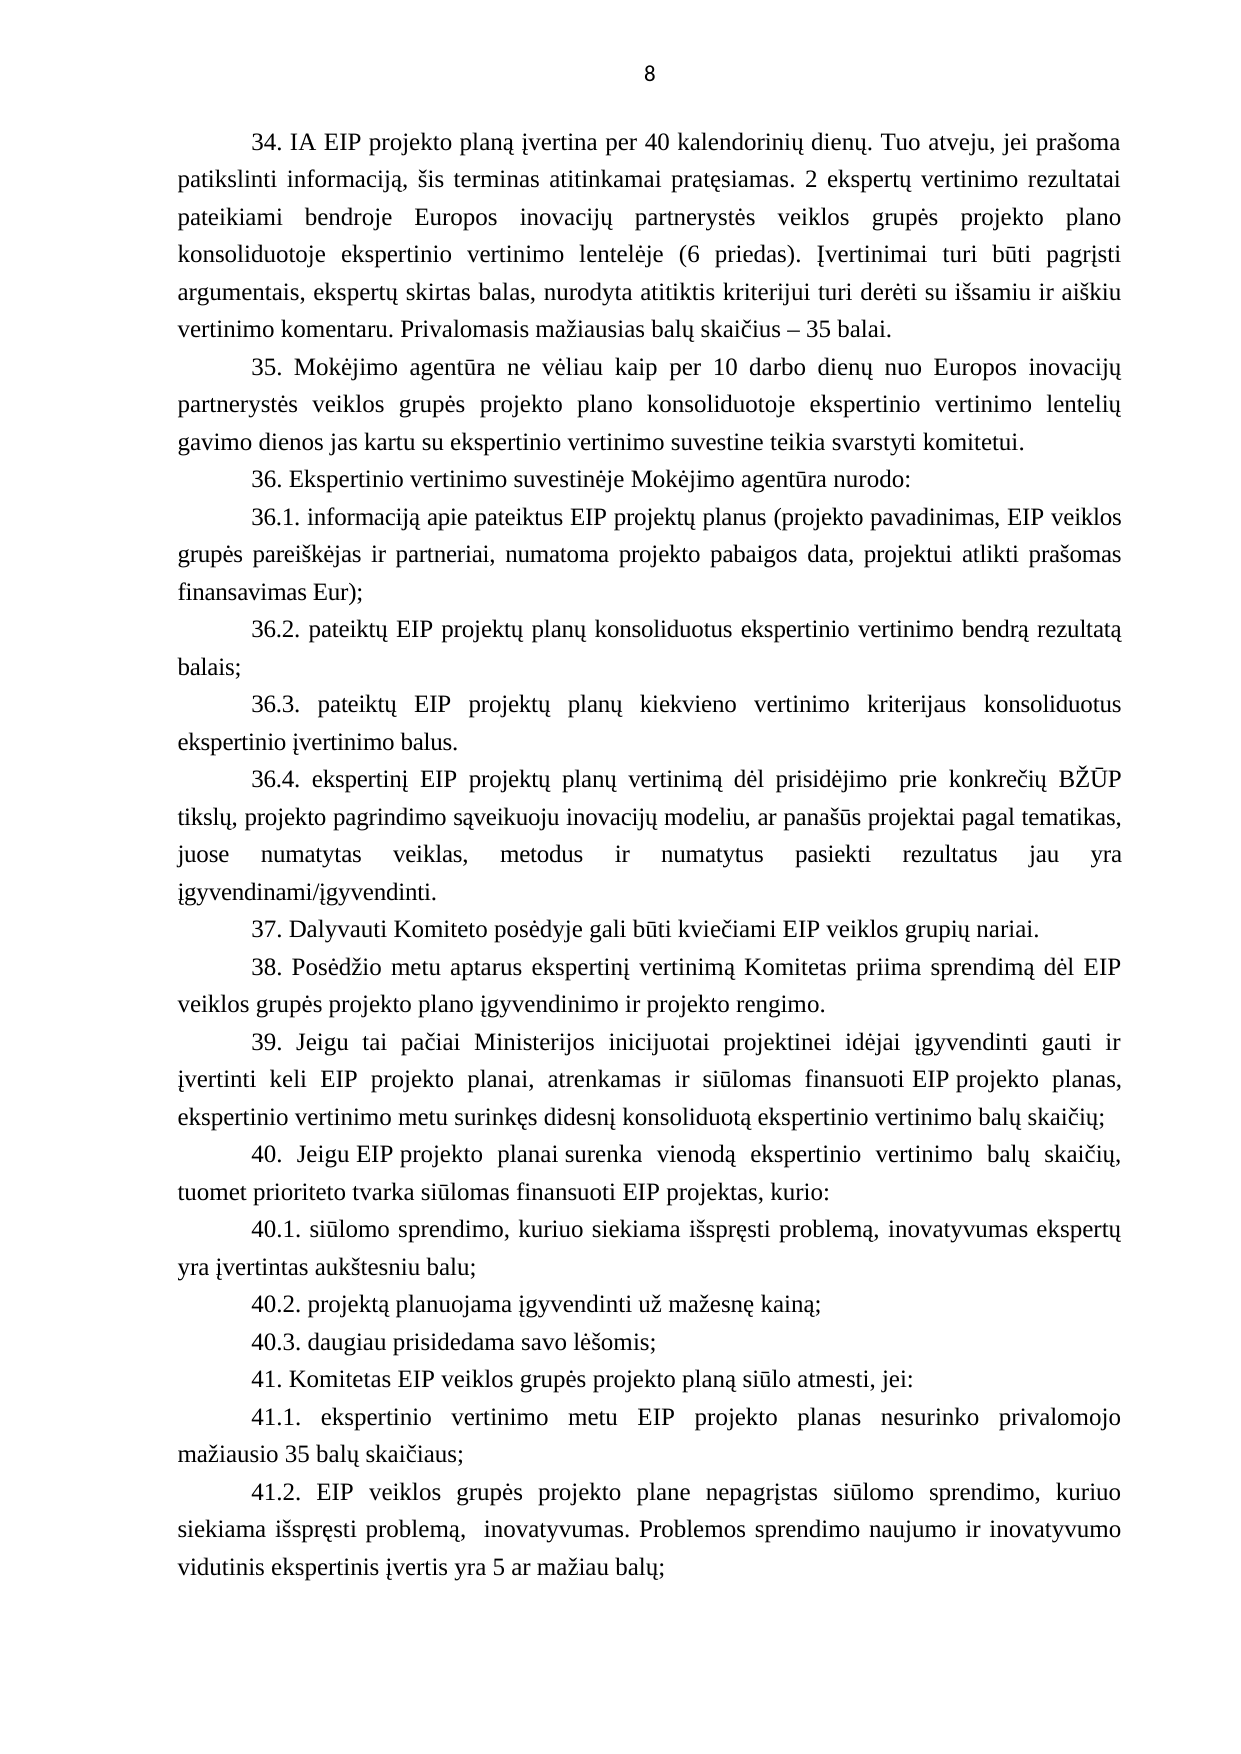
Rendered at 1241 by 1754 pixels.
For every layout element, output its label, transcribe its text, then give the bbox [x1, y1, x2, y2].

text 40. Jeigu EIP projekto planai surenka vienodą ekspertinio vertinimo balų skaičių, tuomet prioriteto tvarka siūlomas finansuoti EIP projektas, kurio: [177, 1131, 1122, 1206]
text 37. Dalyvauti Komiteto posėdyje gali būti kviečiami EIP veiklos grupių nariai. [177, 906, 1122, 943]
text 40.3. daugiau prisidedama savo lėšomis; [177, 1318, 1122, 1356]
text 38. Posėdžio metu aptarus ekspertinį vertinimą Komitetas priima sprendimą dėl EIP veiklos grupės projekto plano įgyvendinimo ir projekto rengimo. [177, 943, 1122, 1018]
text 34. IA EIP projekto planą įvertina per 40 kalendorinių dienų. Tuo atveju, jei prašoma patikslinti informaciją, šis terminas atitinkamai pratęsiamas. 2 ekspertų vertinimo rezultatai pateikiami bendroje Europos inovacijų partnerystės veiklos grupės projekto plano konsoliduotoje ekspertinio vertinimo lentelėje (6 priedas). Įvertinimai turi būti pagrįsti argumentais, ekspertų skirtas balas, nurodyta atitiktis kriterijui turi derėti su išsamiu ir aiškiu vertinimo komentaru. Privalomasis mažiausias balų skaičius – 35 balai. [177, 118, 1122, 343]
text 41.2. EIP veiklos grupės projekto plane nepagrįstas siūlomo sprendimo, kuriuo siekiama išspręsti problemą, inovatyvumas. Problemos sprendimo naujumo ir inovatyvumo vidutinis ekspertinis įvertis yra 5 ar mažiau balų; [177, 1468, 1122, 1581]
text 41.1. ekspertinio vertinimo metu EIP projekto planas nesurinko privalomojo mažiausio 35 balų skaičiaus; [177, 1393, 1122, 1468]
text 40.2. projektą planuojama įgyvendinti už mažesnę kainą; [177, 1281, 1122, 1318]
text 35. Mokėjimo agentūra ne vėliau kaip per 10 darbo dienų nuo Europos inovacijų partnerystės veiklos grupės projekto plano konsoliduotoje ekspertinio vertinimo lentelių gavimo dienos jas kartu su ekspertinio vertinimo suvestine teikia svarstyti komitetui. [177, 343, 1122, 456]
text 36.3. pateiktų EIP projektų planų kiekvieno vertinimo kriterijaus konsoliduotus ekspertinio įvertinimo balus. [177, 681, 1122, 756]
text 36.2. pateiktų EIP projektų planų konsoliduotus ekspertinio vertinimo bendrą rezultatą balais; [177, 606, 1122, 681]
text 40.1. siūlomo sprendimo, kuriuo siekiama išspręsti problemą, inovatyvumas ekspertų yra įvertintas aukštesniu balu; [177, 1206, 1122, 1281]
text 41. Komitetas EIP veiklos grupės projekto planą siūlo atmesti, jei: [177, 1356, 1122, 1393]
text 36.4. ekspertinį EIP projektų planų vertinimą dėl prisidėjimo prie konkrečių BŽŪP tikslų, projekto pagrindimo sąveikuoju inovacijų modeliu, ar panašūs projektai pagal tematikas, juose numatytas veiklas, metodus ir numatytus pasiekti rezultatus jau yra įgyvendinami/įgyvendinti. [177, 756, 1122, 906]
text 36.1. informaciją apie pateiktus EIP projektų planus (projekto pavadinimas, EIP veiklos grupės pareiškėjas ir partneriai, numatoma projekto pabaigos data, projektui atlikti prašomas finansavimas Eur); [177, 493, 1122, 606]
text 39. Jeigu tai pačiai Ministerijos inicijuotai projektinei idėjai įgyvendinti gauti ir įvertinti keli EIP projekto planai, atrenkamas ir siūlomas finansuoti EIP projekto planas, ekspertinio vertinimo metu surinkęs didesnį konsoliduotą ekspertinio vertinimo balų skaičių; [177, 1018, 1122, 1131]
text 36. Ekspertinio vertinimo suvestinėje Mokėjimo agentūra nurodo: [177, 456, 1122, 493]
